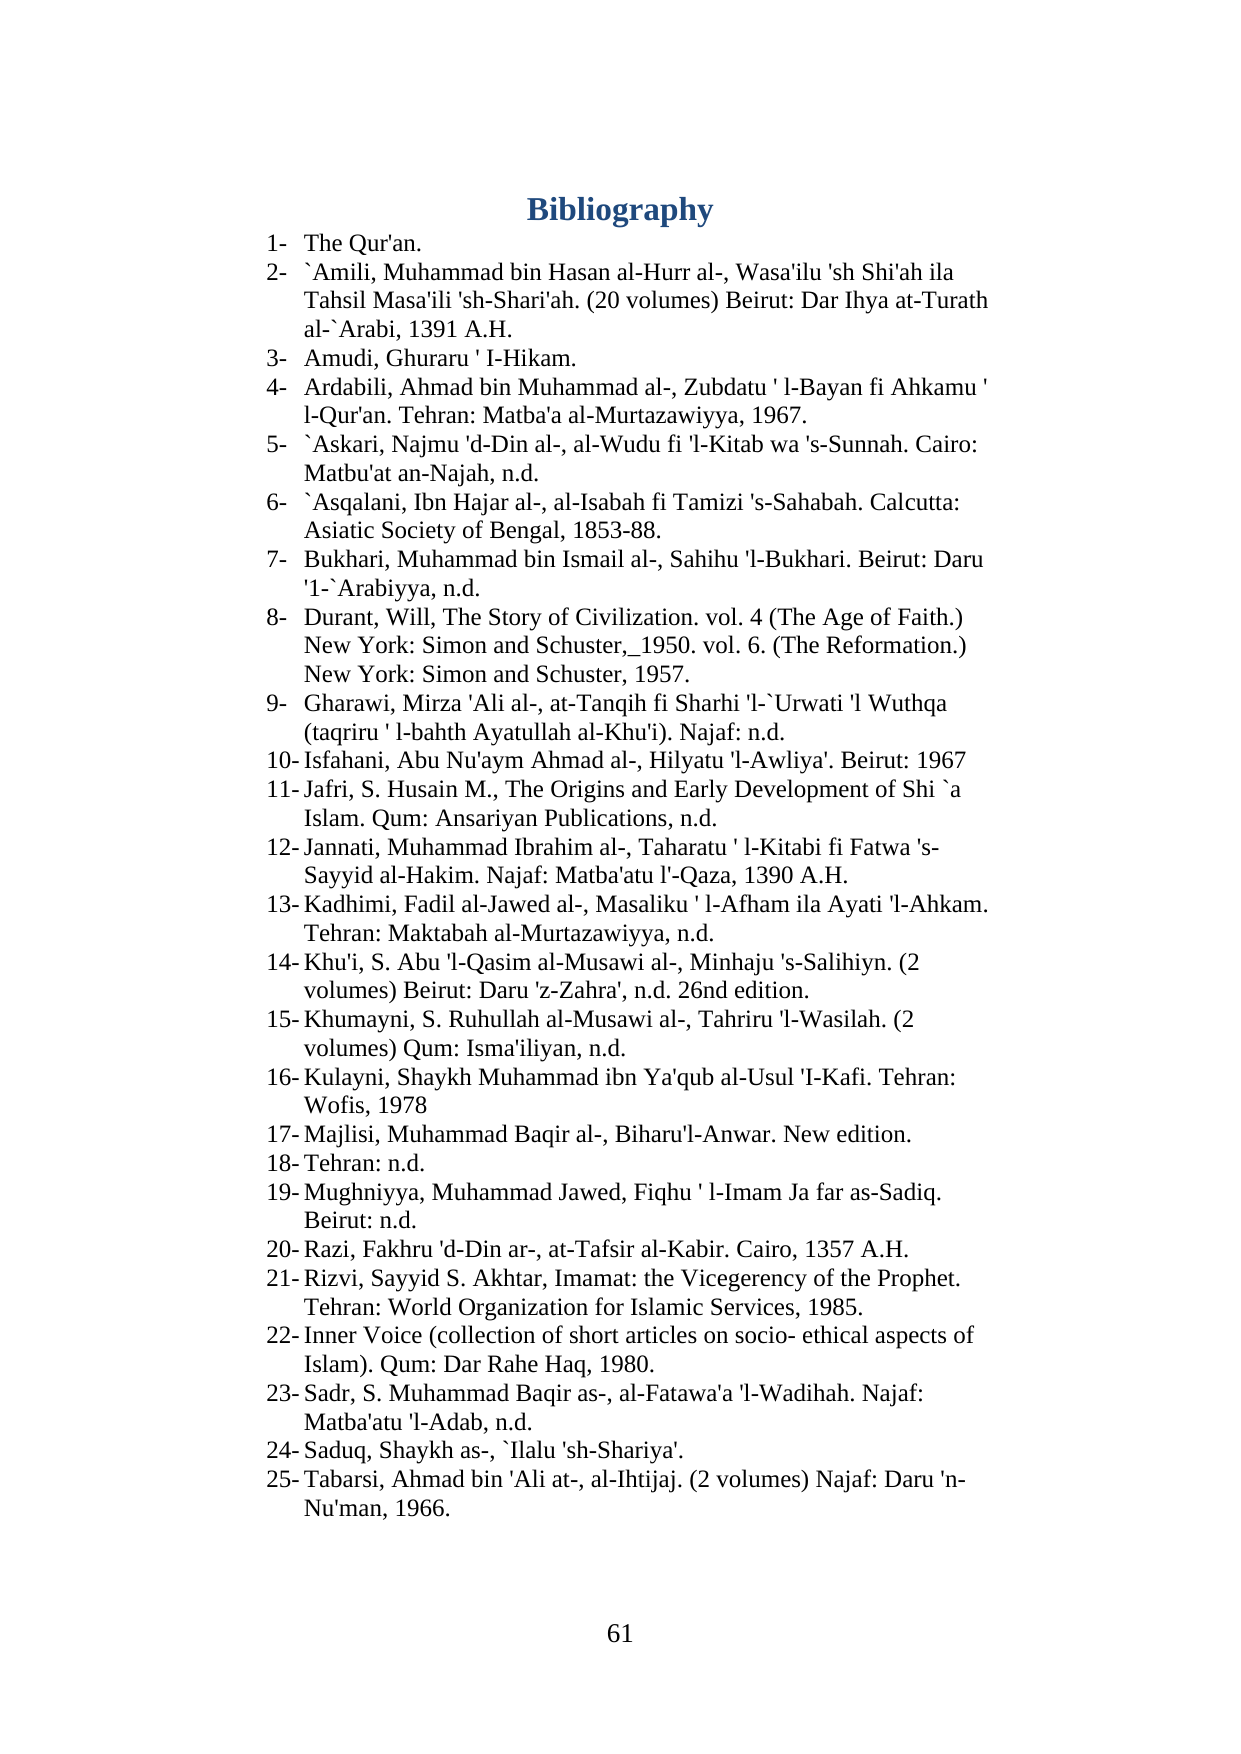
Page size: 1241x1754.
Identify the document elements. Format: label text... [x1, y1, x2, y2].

text Tabarsi, Ahmad bin 'Ali at-, al-Ihtijaj. (2 volumes) Najaf: Daru 'n-Nu'man, 1966. [266, 1464, 1004, 1522]
text `Asqalani, Ibn Hajar al-, al-Isabah fi Tamizi 's-Sahabah. Cal­cutta: Asiatic Society of Bengal, 1853-88. [266, 487, 1004, 544]
text Khu'i, S. Abu 'l-Qasim al-Musawi al-, Minhaju 's-Salihiyn. (2 volumes) Beirut: Daru 'z-Zahra', n.d. 26nd edition. [266, 947, 1004, 1004]
text Bukhari, Muhammad bin Ismail al-, Sahihu 'l-Bukhari. Beirut: Daru '1-`Arabiyya, n.d. [266, 544, 1004, 602]
text Khumayni, S. Ruhullah al-Musawi al-, Tahriru 'l-Wasilah. (2 volumes) Qum: Isma'iliyan, n.d. [266, 1004, 1004, 1062]
text Isfahani, Abu Nu'aym Ahmad al-, Hilyatu 'l-Awliya'. Beirut: 1967 [266, 746, 1004, 774]
text `Askari, Najmu 'd-Din al-, al-Wudu fi 'l-Kitab wa 's-Sunnah. Cairo: Matbu'at an-Najah, n.d. [266, 429, 1004, 487]
text Rizvi, Sayyid S. Akhtar, Imamat: the Vicegerency of the Prophet. Tehran: World Organization for Islamic Ser­vices, 1985. [266, 1263, 1004, 1321]
text Mughniyya, Muhammad Jawed, Fiqhu ' l-Imam Ja far as-Sadiq. Beirut: n.d. [266, 1177, 1004, 1234]
text Gharawi, Mirza 'Ali al-, at-Tanqih fi Sharhi 'l-`Urwati 'l­ Wuthqa (taqriru ' l-bahth Ayatullah al-Khu'i). Najaf: n.d. [266, 688, 1004, 746]
text Kulayni, Shaykh Muhammad ibn Ya'qub al-Usul 'I-Kafi. Tehran: Wofis, 1978 [266, 1062, 1004, 1119]
text Jafri, S. Husain M., The Origins and Early Development of Shi `a Islam. Qum: Ansariyan Publications, n.d. [266, 774, 1004, 832]
text Tehran: n.d. [266, 1148, 1004, 1177]
text Kadhimi, Fadil al-Jawed al-, Masaliku ' l-Afham ila Ayati 'l-Ahkam. Tehran: Maktabah al-Murtazawiyya, n.d. [266, 889, 1004, 947]
text Ardabili, Ahmad bin Muhammad al-, Zubdatu ' l-Bayan fi Ahkamu ' l-Qur'an. Tehran: Matba'a al-Murtazawiyya, 1967. [266, 372, 1004, 429]
text Inner Voice (collection of short articles on socio- ethical aspects of Islam). Qum: Dar Rahe Haq, 1980. [266, 1321, 1004, 1378]
text Sadr, S. Muhammad Baqir as-, al-Fatawa'a 'l-Wadihah. Najaf: Matba'atu 'l-Adab, n.d. [266, 1378, 1004, 1436]
text Majlisi, Muhammad Baqir al-, Biharu'l-Anwar. New edition. [266, 1119, 1004, 1148]
text Durant, Will, The Story of Civilization. vol. 4 (The Age of Faith.) New York: Simon and Schuster,_1950. vol. 6. (The Reformation.) New York: Simon and Schuster, 1957. [266, 602, 1004, 688]
text The Qur'an. [266, 228, 1004, 257]
text Amudi, Ghuraru ' I-Hikam. [266, 343, 1004, 372]
text `Amili, Muhammad bin Hasan al-Hurr al-, Wasa'ilu 'sh ­Shi'ah ila Tahsil Masa'ili 'sh-Shari'ah. (20 volumes) Beirut: Dar Ihya at-Turath al-`Arabi, 1391 A.H. [266, 257, 1004, 343]
text Jannati, Muhammad Ibrahim al-, Taharatu ' l-Kitabi fi Fatwa 's-Sayyid al-Hakim. Najaf: Matba'atu l'-Qaza, 1390 A.H. [266, 832, 1004, 889]
text Razi, Fakhru 'd-Din ar-, at-Tafsir al-Kabir. Cairo, 1357 A.H. [266, 1234, 1004, 1263]
subtitle Bibliography [236, 190, 1004, 228]
text Saduq, Shaykh as-, `Ilalu 'sh-Shariya'. [266, 1436, 1004, 1464]
